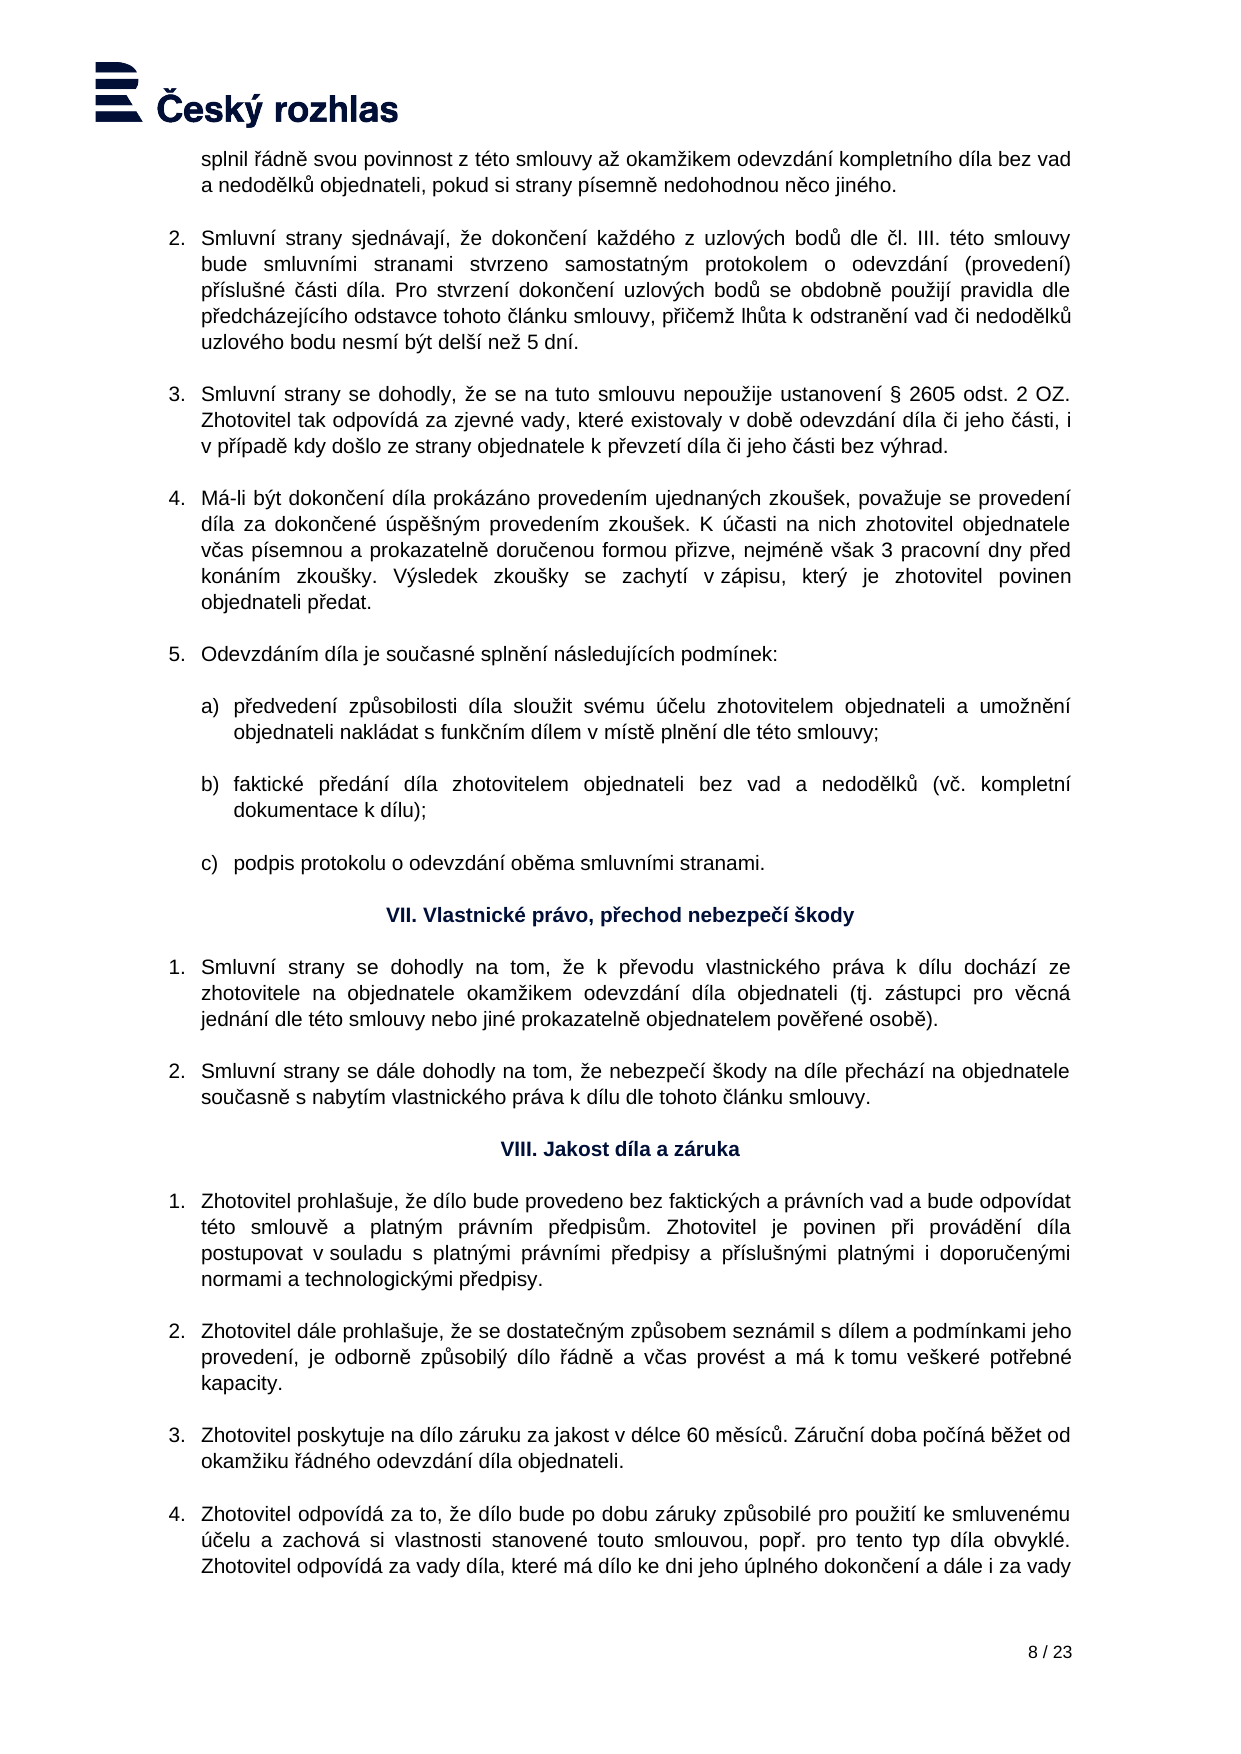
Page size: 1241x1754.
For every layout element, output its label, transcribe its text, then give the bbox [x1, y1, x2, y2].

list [168, 146, 1072, 198]
list Smluvní strany se dohodly, že se na tuto smlouvu nepoužije ustanovení § 2605 odst. 2 OZ. Zhotovitel tak odpovídá za zjevné vady, které existovaly v době odevzdání díla či jeho části, i v případě kdy došlo ze strany objednatele k převzetí díla či jeho části bez výhrad. [168, 380, 1072, 458]
list Zhotovitel poskytuje na dílo záruku za jakost v délce 60 měsíců. Záruční doba počíná běžet od okamžiku řádného odevzdání díla objednateli. [168, 1422, 1072, 1474]
picture [95, 62, 398, 128]
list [168, 1500, 1072, 1578]
subtitle Vlastnické právo, přechod nebezpečí škody [168, 901, 1072, 927]
list Zhotovitel prohlašuje, že dílo bude provedeno bez faktických a právních vad a bude odpovídat této smlouvě a platným právním předpisům. Zhotovitel je povinen při provádění díla postupovat v souladu s platnými právními předpisy a příslušnými platnými i doporučenými normami a technologickými předpisy. [168, 1188, 1072, 1292]
list Odevzdáním díla je současné splnění následujících podmínek: [168, 641, 1072, 667]
list Zhotovitel dále prohlašuje, že se dostatečným způsobem seznámil s dílem a podmínkami jeho provedení, je odborně způsobilý dílo řádně a včas provést a má k tomu veškeré potřebné kapacity. [168, 1318, 1072, 1396]
list Smluvní strany se dále dohodly na tom, že nebezpečí škody na díle přechází na objednatele současně s nabytím vlastnického práva k dílu dle tohoto článku smlouvy. [168, 1057, 1072, 1109]
list faktické předání díla zhotovitelem objednateli bez vad a nedodělků (vč. kompletní dokumentace k dílu); [201, 771, 1072, 823]
subtitle Jakost díla a záruka [168, 1136, 1072, 1162]
list předvedení způsobilosti díla sloužit svému účelu zhotovitelem objednateli a umožnění objednateli nakládat s funkčním dílem v místě plnění dle této smlouvy; [201, 693, 1072, 745]
list Smluvní strany se dohodly na tom, že k převodu vlastnického práva k dílu dochází ze zhotovitele na objednatele okamžikem odevzdání díla objednateli (tj. zástupci pro věcná jednání dle této smlouvy nebo jiné prokazatelně objednatelem pověřené osobě). [168, 953, 1072, 1031]
list Má-li být dokončení díla prokázáno provedením ujednaných zkoušek, považuje se provedení díla za dokončené úspěšným provedením zkoušek. K účasti na nich zhotovitel objednatele včas písemnou a prokazatelně doručenou formou přizve, nejméně však 3 pracovní dny před konáním zkoušky. Výsledek zkoušky se zachytí v zápisu, který je zhotovitel povinen objednateli předat. [168, 484, 1072, 615]
list Smluvní strany sjednávají, že dokončení každého z uzlových bodů dle čl. III. této smlouvy bude smluvními stranami stvrzeno samostatným protokolem o odevzdání (provedení) příslušné části díla. Pro stvrzení dokončení uzlových bodů se obdobně použijí pravidla dle předcházejícího odstavce tohoto článku smlouvy, přičemž lhůta k odstranění vad či nedodělků uzlového bodu nesmí být delší než 5 dní. [168, 224, 1072, 354]
list podpis protokolu o odevzdání oběma smluvními stranami. [201, 849, 1072, 875]
